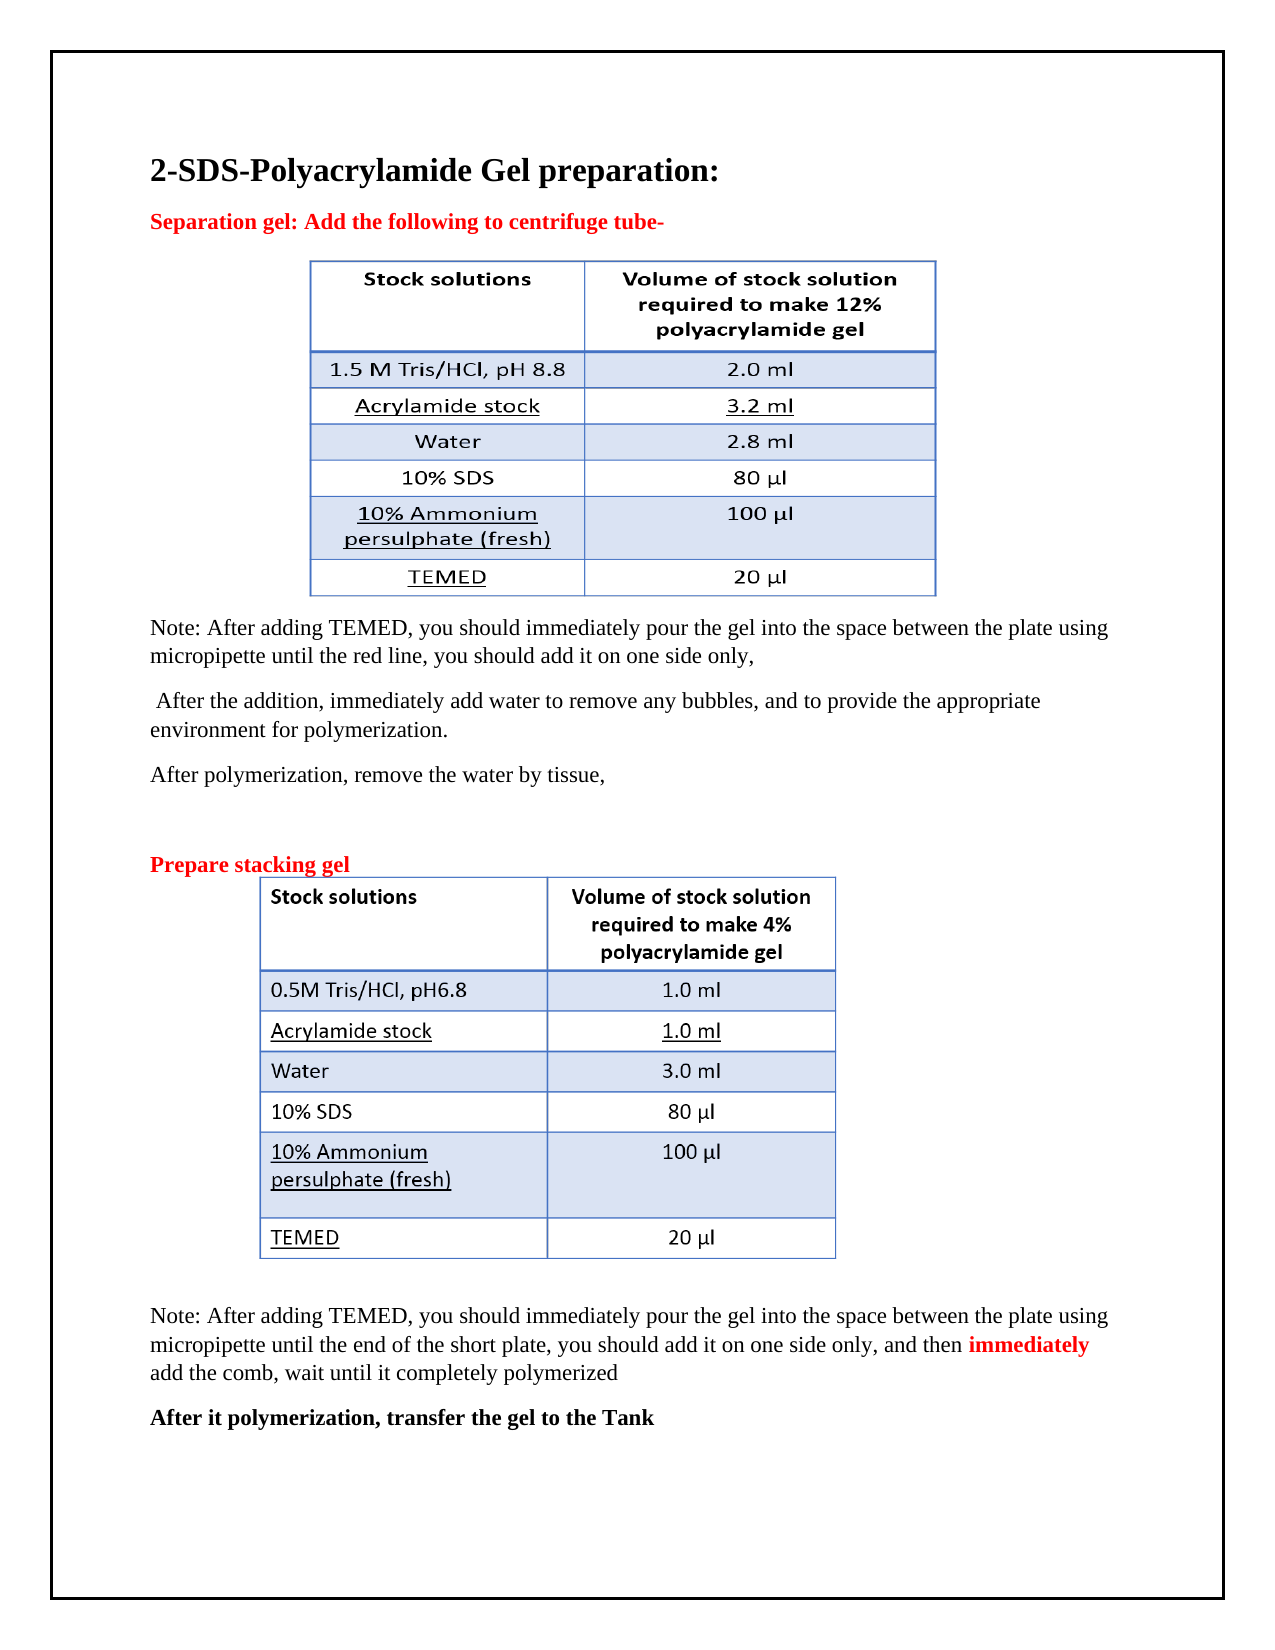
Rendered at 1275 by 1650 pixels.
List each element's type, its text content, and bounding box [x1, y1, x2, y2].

picture [259, 876, 838, 1265]
text After it polymerization, transfer the gel to the Tank [150, 1404, 1125, 1431]
text After the addition, immediately add water to remove any bubbles, and to provide the appropriate environment for polymerization. [150, 687, 1125, 742]
text Separation gel: Add the following to centrifuge tube- [150, 208, 1125, 234]
picture [309, 259, 938, 602]
text Note: After adding TEMED, you should immediately pour the gel into the space between the plate using micropipette until the red line, you should add it on one side only, [150, 614, 1125, 669]
text Note: After adding TEMED, you should immediately pour the gel into the space between the plate using micropipette until the end of the short plate, you should add it on one side only, and then immediately add the comb, wait until it completely polymerized [150, 1302, 1125, 1386]
text 2-SDS-Polyacrylamide Gel preparation: [150, 150, 1125, 188]
text Prepare stacking gel [150, 851, 1125, 878]
text After polymerization, remove the water by tissue, [150, 761, 1125, 787]
